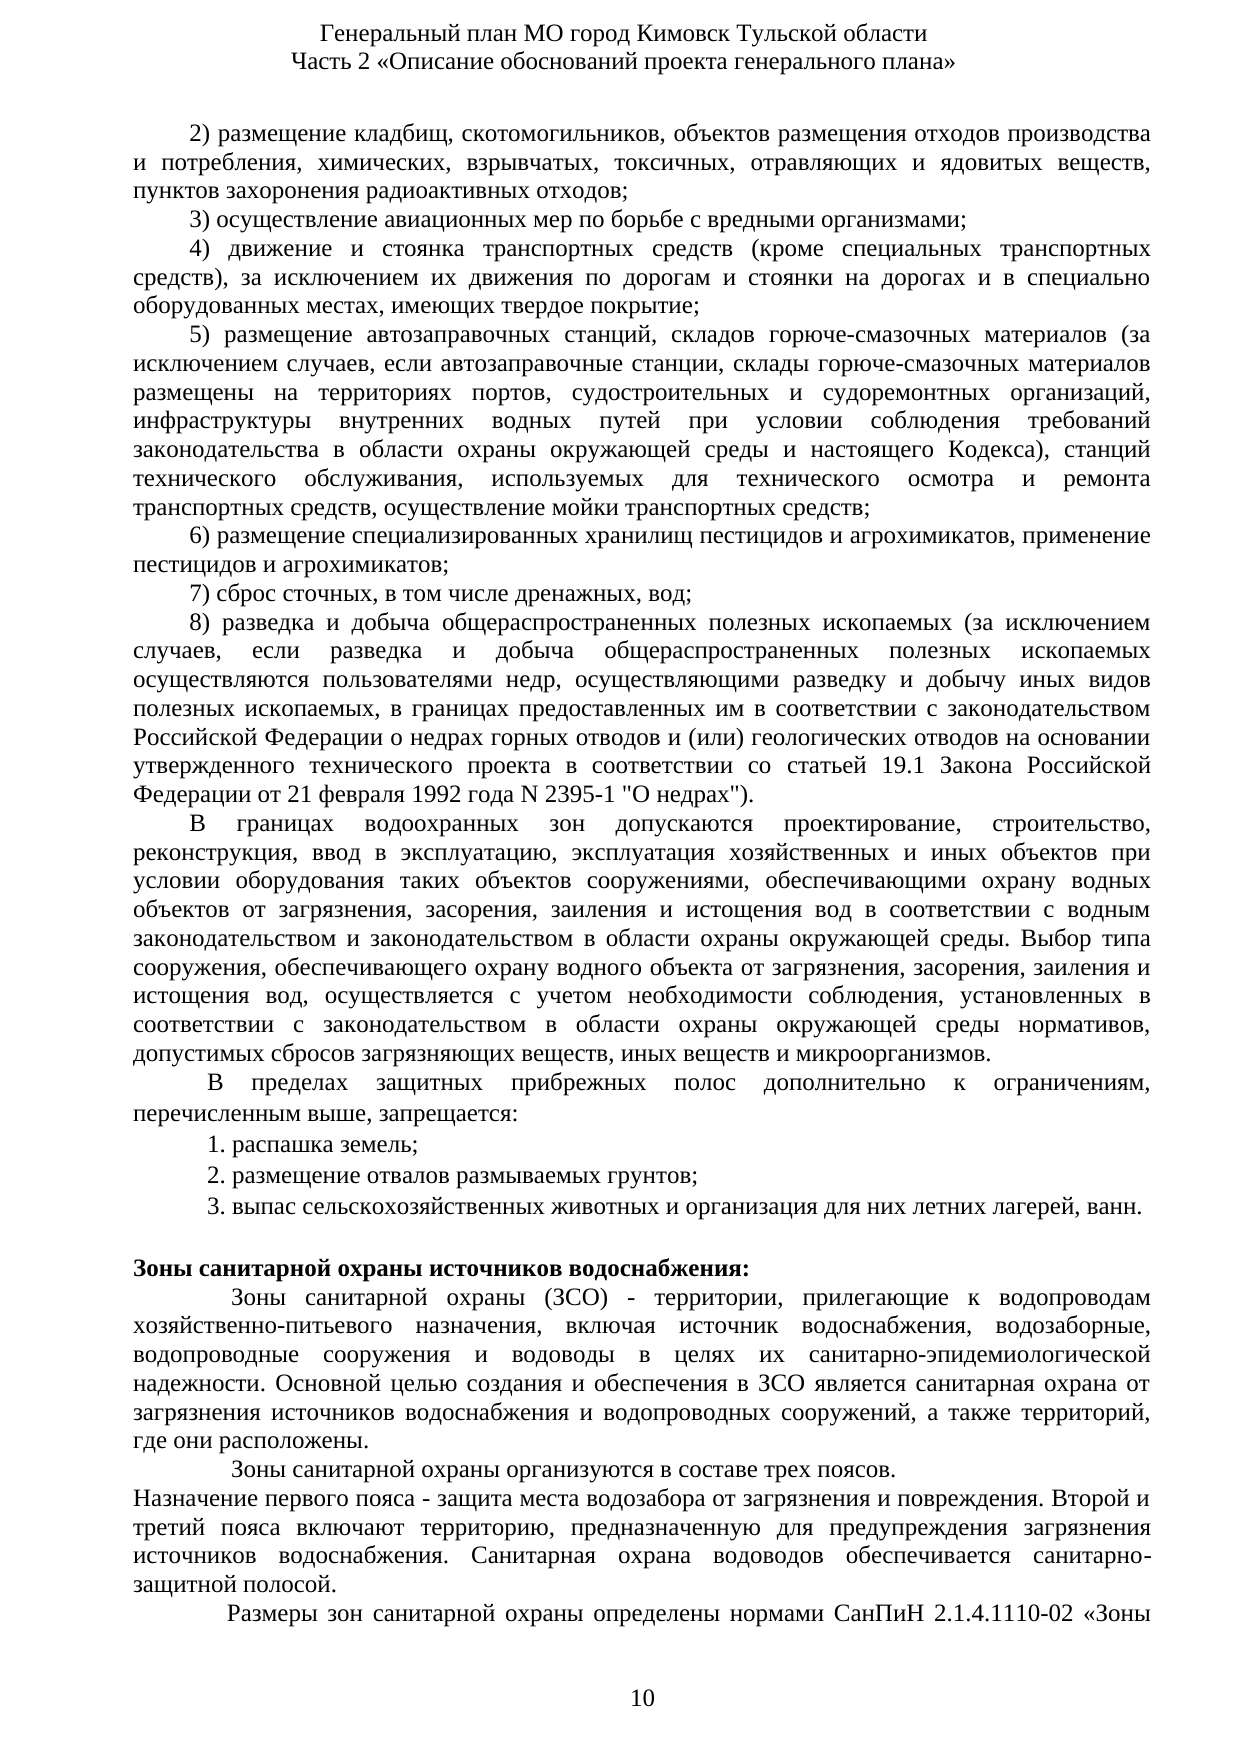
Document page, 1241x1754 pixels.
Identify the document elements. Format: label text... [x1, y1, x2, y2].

text 8) разведка и добыча общераспространенных полезных ископаемых (за исключением случаев, если разведка и добыча общераспространенных полезных ископаемых осуществляются пользователями недр, осуществляющими разведку и добычу иных видов полезных ископаемых, в границах предоставленных им в соответствии с законодательством Российской Федерации о недрах горных отводов и (или) геологических отводов на основании утвержденного технического проекта в соответствии со статьей 19.1 Закона Российской Федерации от 21 февраля 1992 года N 2395-1 "О недрах"). [133, 607, 1152, 808]
text 5) размещение автозаправочных станций, складов горюче-смазочных материалов (за исключением случаев, если автозаправочные станции, склады горюче-смазочных материалов размещены на территориях портов, судостроительных и судоремонтных организаций, инфраструктуры внутренних водных путей при условии соблюдения требований законодательства в области охраны окружающей среды и настоящего Кодекса), станций технического обслуживания, используемых для технического осмотра и ремонта транспортных средств, осуществление мойки транспортных средств; [133, 319, 1152, 521]
text Зоны санитарной охраны источников водоснабжения: [133, 1253, 1152, 1282]
text 3. выпас сельскохозяйственных животных и организация для них летних лагерей, ванн. [133, 1191, 1152, 1220]
text В пределах защитных прибрежных полос дополнительно к ограничениям, перечисленным выше, запрещается: [133, 1067, 1152, 1127]
text 2. размещение отвалов размываемых грунтов; [133, 1160, 1152, 1189]
text Назначение первого пояса - защита места водозабора от загрязнения и повреждения. Второй и третий пояса включают территорию, предназначенную для предупреждения загрязнения источников водоснабжения. Санитарная охрана водоводов обеспечивается санитарнозащитной полосой. [133, 1483, 1152, 1598]
text В границах водоохранных зон допускаются проектирование, строительство, реконструкция, ввод в эксплуатацию, эксплуатация хозяйственных и иных объектов при условии оборудования таких объектов сооружениями, обеспечивающими охрану водных объектов от загрязнения, засорения, заиления и истощения вод в соответствии с водным законодательством и законодательством в области охраны окружающей среды. Выбор типа сооружения, обеспечивающего охрану водного объекта от загрязнения, засорения, заиления и истощения вод, осуществляется с учетом необходимости соблюдения, установленных в соответствии с законодательством в области охраны окружающей среды нормативов, допустимых сбросов загрязняющих веществ, иных веществ и микроорганизмов. [133, 808, 1152, 1067]
text 4) движение и стоянка транспортных средств (кроме специальных транспортных средств), за исключением их движения по дорогам и стоянки на дорогах и в специально оборудованных местах, имеющих твердое покрытие; [133, 233, 1152, 319]
text 2) размещение кладбищ, скотомогильников, объектов размещения отходов производства и потребления, химических, взрывчатых, токсичных, отравляющих и ядовитых веществ, пунктов захоронения радиоактивных отходов; [133, 118, 1152, 204]
text 1. распашка земель; [133, 1129, 1152, 1158]
text 3) осуществление авиационных мер по борьбе с вредными организмами; [133, 204, 1152, 233]
text 7) сброс сточных, в том числе дренажных, вод; [133, 578, 1152, 607]
text 6) размещение специализированных хранилищ пестицидов и агрохимикатов, применение пестицидов и агрохимикатов; [133, 521, 1152, 578]
text Зоны санитарной охраны (ЗСО) - территории, прилегающие к водопроводам хозяйственно-питьевого назначения, включая источник водоснабжения, водозаборные, водопроводные сооружения и водоводы в целях их санитарно-эпидемиологической надежности. Основной целью создания и обеспечения в ЗСО является санитарная охрана от загрязнения источников водоснабжения и водопроводных сооружений, а также территорий, где они расположены. [133, 1282, 1152, 1454]
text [133, 1598, 1152, 1627]
text Зоны санитарной охраны организуются в составе трех поясов. [133, 1454, 1152, 1483]
